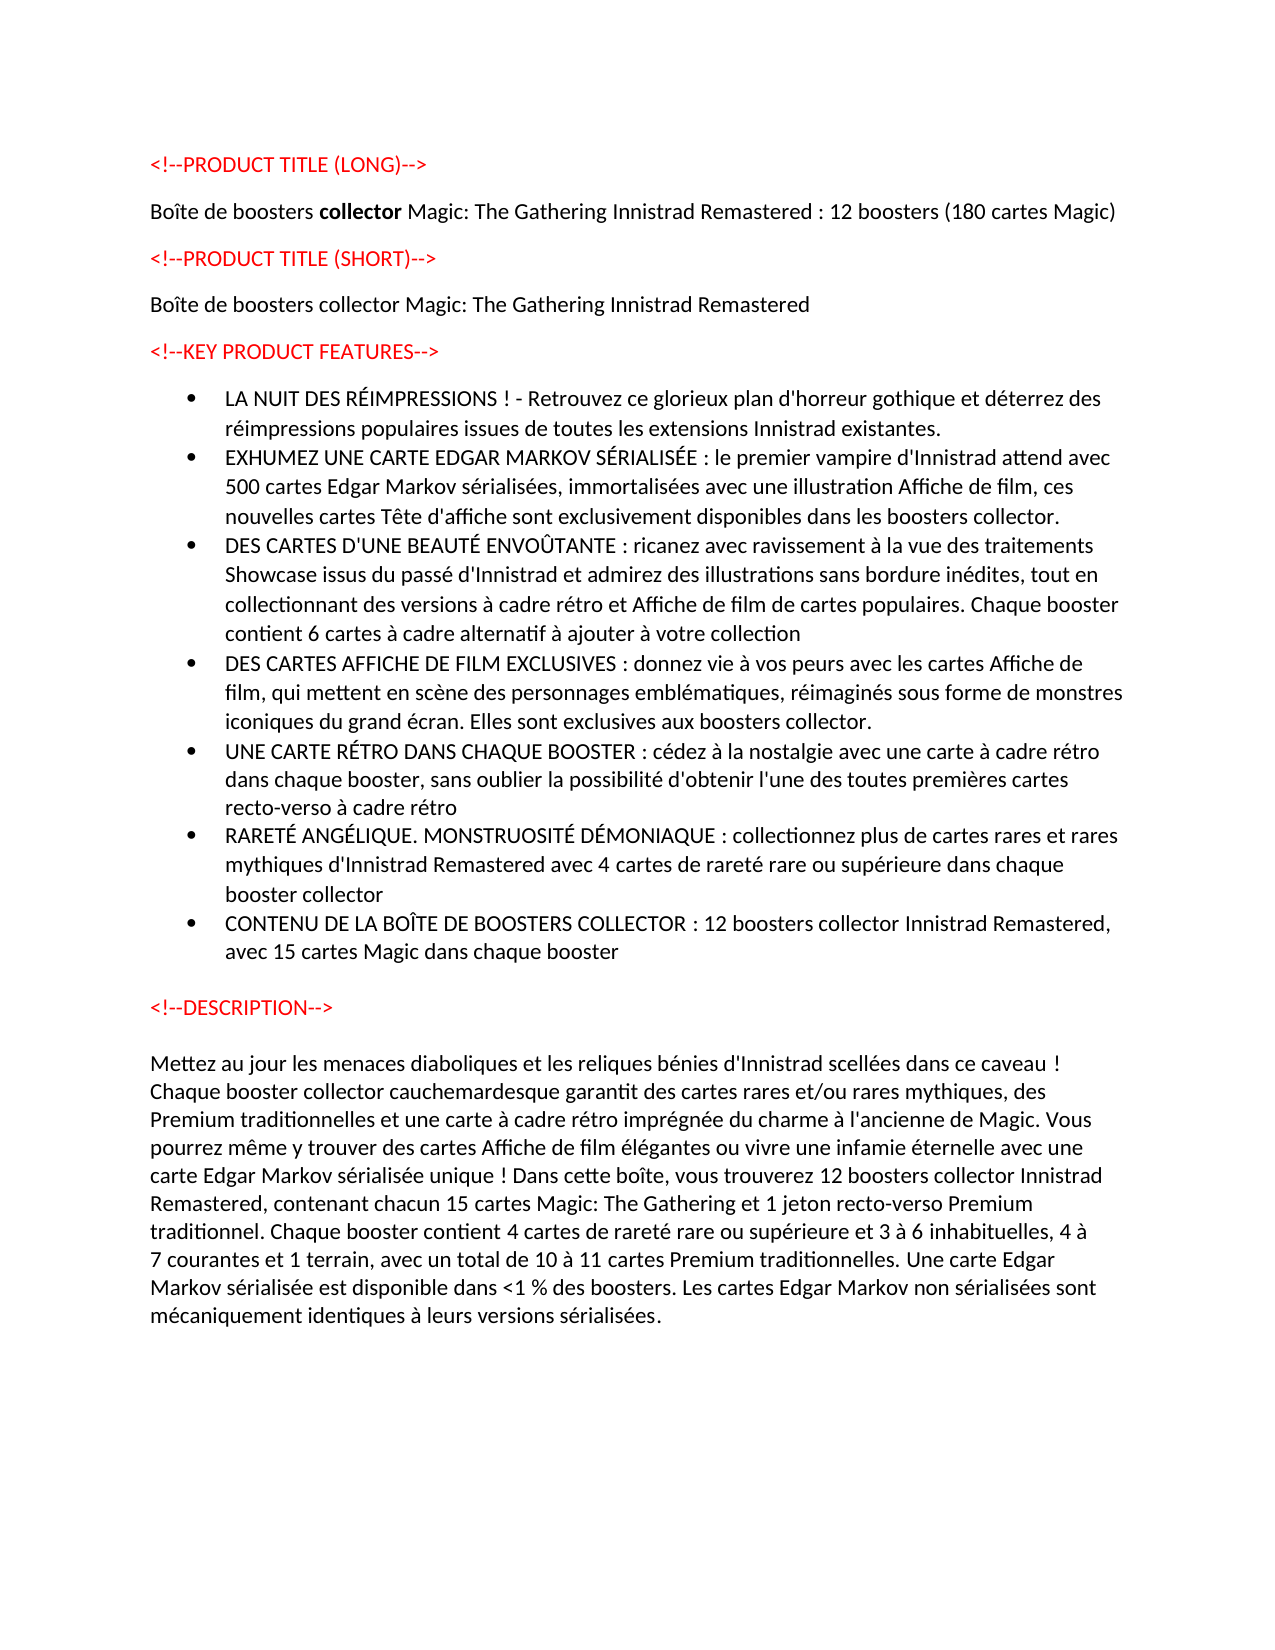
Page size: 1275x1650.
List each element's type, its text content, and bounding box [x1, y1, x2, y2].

text <!--KEY PRODUCT FEATURES--> [150, 337, 1125, 366]
list DES CARTES AFFICHE DE FILM EXCLUSIVES : donnez vie à vos peurs avec les cartes Affiche de film, qui mettent en scène des personnages emblématiques, réimaginés sous forme de monstres iconiques du grand écran. Elles sont exclusives aux boosters collector. [187, 649, 1125, 736]
text <!--DESCRIPTION--> [150, 993, 1125, 1021]
list RARETÉ ANGÉLIQUE. MONSTRUOSITÉ DÉMONIAQUE : collectionnez plus de cartes rares et rares mythiques d'Innistrad Remastered avec 4 cartes de rareté rare ou supérieure dans chaque booster collector [187, 821, 1125, 908]
text Boîte de boosters collector Magic: The Gathering Innistrad Remastered [150, 291, 1125, 319]
text Mettez au jour les menaces diaboliques et les reliques bénies d'Innistrad scellées dans ce caveau ! Chaque booster collector cauchemardesque garantit des cartes rares et/ou rares mythiques, des Premium traditionnelles et une carte à cadre rétro imprégnée du charme à l'ancienne de Magic. Vous pourrez même y trouver des cartes Affiche de film élégantes ou vivre une infamie éternelle avec une carte Edgar Markov sérialisée unique ! Dans cette boîte, vous trouverez 12 boosters collector Innistrad Remastered, contenant chacun 15 cartes Magic: The Gathering et 1 jeton recto-verso Premium traditionnel. Chaque booster contient 4 cartes de rareté rare ou supérieure et 3 à 6 inhabituelles, 4 à 7 courantes et 1 terrain, avec un total de 10 à 11 cartes Premium traditionnelles. Une carte Edgar Markov sérialisée est disponible dans <1 % des boosters. Les cartes Edgar Markov non sérialisées sont mécaniquement identiques à leurs versions sérialisées. [150, 1049, 1125, 1329]
list DES CARTES D'UNE BEAUTÉ ENVOÛTANTE : ricanez avec ravissement à la vue des traitements Showcase issus du passé d'Innistrad et admirez des illustrations sans bordure inédites, tout en collectionnant des versions à cadre rétro et Affiche de film de cartes populaires. Chaque booster contient 6 cartes à cadre alternatif à ajouter à votre collection [187, 531, 1125, 647]
text <!--PRODUCT TITLE (SHORT)--> [150, 244, 1125, 272]
list UNE CARTE RÉTRO DANS CHAQUE BOOSTER : cédez à la nostalgie avec une carte à cadre rétro dans chaque booster, sans oublier la possibilité d'obtenir l'une des toutes premières cartes recto-verso à cadre rétro [187, 737, 1125, 821]
list CONTENU DE LA BOÎTE DE BOOSTERS COLLECTOR : 12 boosters collector Innistrad Remastered, avec 15 cartes Magic dans chaque booster [187, 909, 1125, 965]
list LA NUIT DES RÉIMPRESSIONS ! - Retrouvez ce glorieux plan d'horreur gothique et déterrez des réimpressions populaires issues de toutes les extensions Innistrad existantes. [187, 384, 1125, 442]
list EXHUMEZ UNE CARTE EDGAR MARKOV SÉRIALISÉE : le premier vampire d'Innistrad attend avec 500 cartes Edgar Markov sérialisées, immortalisées avec une illustration Affiche de film, ces nouvelles cartes Tête d'affiche sont exclusivement disponibles dans les boosters collector. [187, 443, 1125, 530]
text <!--PRODUCT TITLE (LONG)--> [150, 150, 1125, 178]
text Boîte de boosters collector Magic: The Gathering Innistrad Remastered : 12 boosters (180 cartes Magic) [150, 197, 1125, 225]
